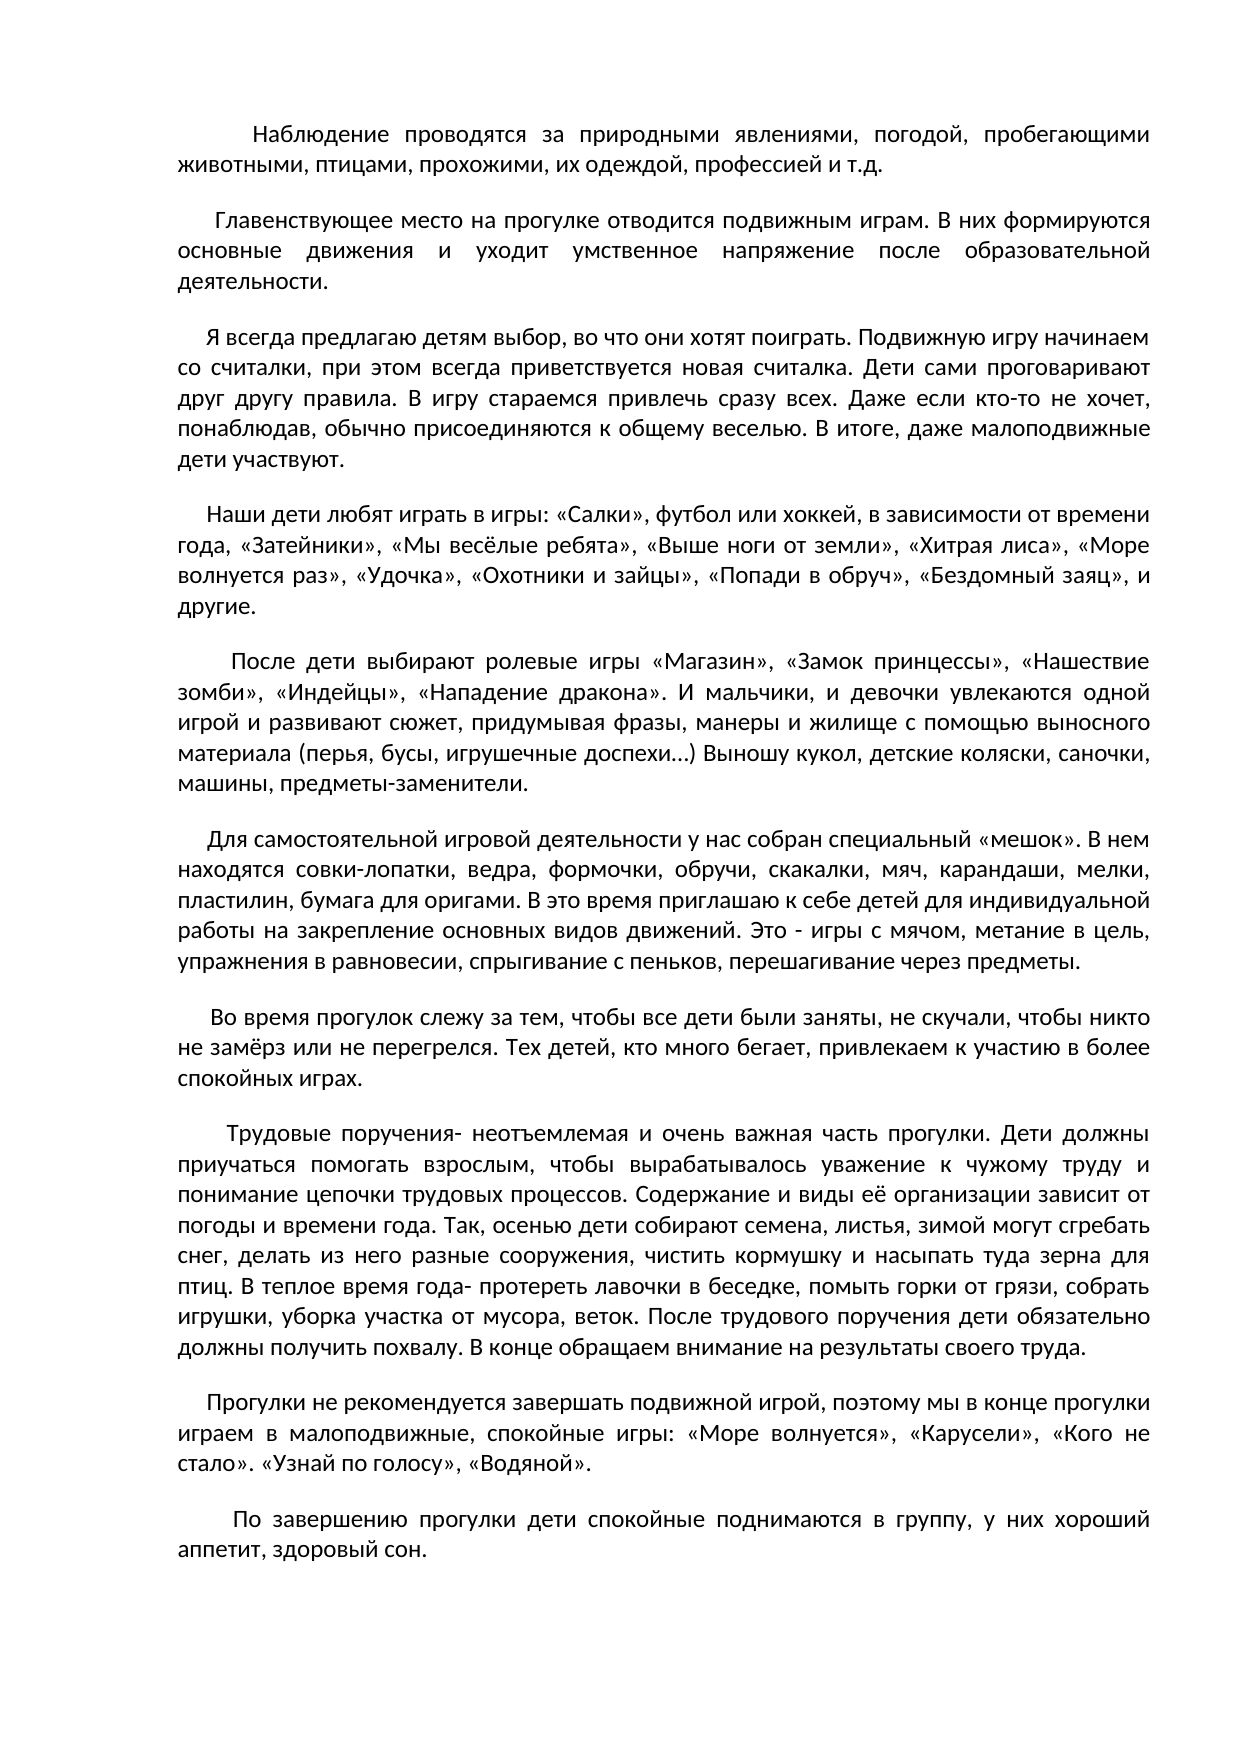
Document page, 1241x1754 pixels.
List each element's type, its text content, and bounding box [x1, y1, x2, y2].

text Я всегда предлагаю детям выбор, во что они хотят поиграть. Подвижную игру начинаем со считалки, при этом всегда приветствуется новая считалка. Дети сами проговаривают друг другу правила. В игру стараемся привлечь сразу всех. Даже если кто-то не хочет, понаблюдав, обычно присоединяются к общему веселью. В итоге, даже малоподвижные дети участвуют. [177, 321, 1152, 473]
text Прогулки не рекомендуется завершать подвижной игрой, поэтому мы в конце прогулки играем в малоподвижные, спокойные игры: «Море волнуется», «Карусели», «Кого не стало». «Узнай по голосу», «Водяной». [177, 1386, 1152, 1478]
text Для самостоятельной игровой деятельности у нас собран специальный «мешок». В нем находятся совки-лопатки, ведра, формочки, обручи, скакалки, мяч, карандаши, мелки, пластилин, бумага для оригами. В это время приглашаю к себе детей для индивидуальной работы на закрепление основных видов движений. Это - игры с мячом, метание в цель, упражнения в равновесии, спрыгивание с пеньков, перешагивание через предметы. [177, 823, 1152, 976]
text Наблюдение проводятся за природными явлениями, погодой, пробегающими животными, птицами, прохожими, их одеждой, профессией и т.д. [177, 118, 1152, 179]
text После дети выбирают ролевые игры «Магазин», «Замок принцессы», «Нашествие зомби», «Индейцы», «Нападение дракона». И мальчики, и девочки увлекаются одной игрой и развивают сюжет, придумывая фразы, манеры и жилище с помощью выносного материала (перья, бусы, игрушечные доспехи…) Выношу кукол, детские коляски, саночки, машины, предметы-заменители. [177, 645, 1152, 798]
text Трудовые поручения- неотъемлемая и очень важная часть прогулки. Дети должны приучаться помогать взрослым, чтобы вырабатывалось уважение к чужому труду и понимание цепочки трудовых процессов. Содержание и виды её организации зависит от погоды и времени года. Так, осенью дети собирают семена, листья, зимой могут сгребать снег, делать из него разные сооружения, чистить кормушку и насыпать туда зерна для птиц. В теплое время года- протереть лавочки в беседке, помыть горки от грязи, собрать игрушки, уборка участка от мусора, веток. После трудового поручения дети обязательно должны получить похвалу. В конце обращаем внимание на результаты своего труда. [177, 1117, 1152, 1361]
text Главенствующее место на прогулке отводится подвижным играм. В них формируются основные движения и уходит умственное напряжение после образовательной деятельности. [177, 204, 1152, 296]
text Во время прогулок слежу за тем, чтобы все дети были заняты, не скучали, чтобы никто не замёрз или не перегрелся. Тех детей, кто много бегает, привлекаем к участию в более спокойных играх. [177, 1001, 1152, 1092]
text По завершению прогулки дети спокойные поднимаются в группу, у них хороший аппетит, здоровый сон. [177, 1503, 1152, 1564]
text Наши дети любят играть в игры: «Салки», футбол или хоккей, в зависимости от времени года, «Затейники», «Мы весёлые ребята», «Выше ноги от земли», «Хитрая лиса», «Море волнуется раз», «Удочка», «Охотники и зайцы», «Попади в обруч», «Бездомный заяц», и другие. [177, 498, 1152, 620]
